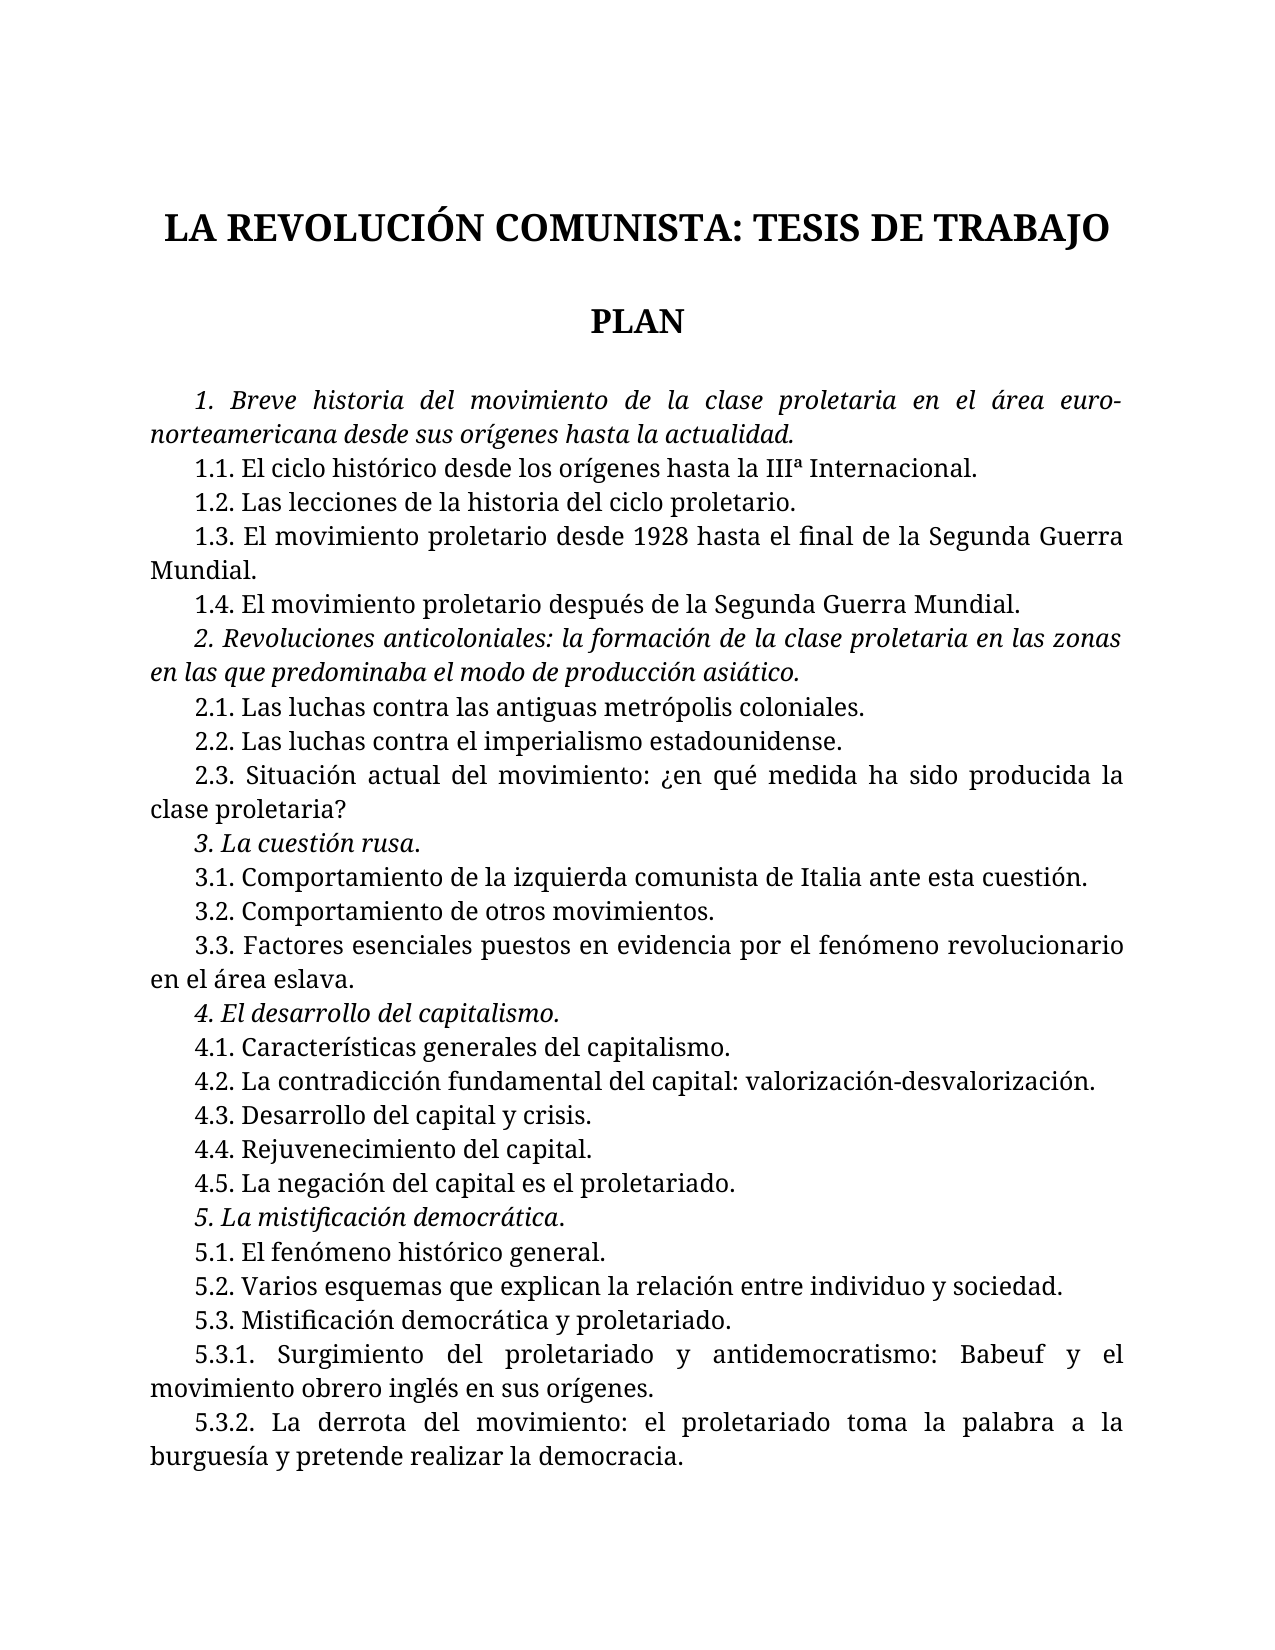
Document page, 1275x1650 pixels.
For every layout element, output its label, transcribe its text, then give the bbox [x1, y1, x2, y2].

text 5.3. Mistificación democrática y proletariado. [150, 1302, 1125, 1336]
text 4.4. Rejuvenecimiento del capital. [150, 1132, 1125, 1166]
text 5.3.2. La derrota del movimiento: el proletariado toma la palabra a la burguesía y pretende realizar la democracia. [150, 1404, 1125, 1473]
text 1.1. El ciclo histórico desde los orígenes hasta la IIIª Internacional. [150, 451, 1125, 485]
text 1.3. El movimiento proletario desde 1928 hasta el final de la Segunda Guerra Mundial. [150, 519, 1125, 587]
text 4.1. Características generales del capitalismo. [150, 1030, 1125, 1064]
text 2. Revoluciones anticoloniales: la formación de la clase proletaria en las zonas en las que predominaba el modo de producción asiático. [150, 621, 1125, 689]
text 2.3. Situación actual del movimiento: ¿en qué medida ha sido producida la clase proletaria? [150, 757, 1125, 825]
text 1.4. El movimiento proletario después de la Segunda Guerra Mundial. [150, 587, 1125, 621]
text 4. El desarrollo del capitalismo. [150, 996, 1125, 1030]
text LA REVOLUCIÓN COMUNISTA: TESIS DE TRABAJO [150, 201, 1125, 252]
text PLAN [150, 297, 1125, 343]
text 2.2. Las luchas contra el imperialismo estadounidense. [150, 723, 1125, 757]
text 1.2. Las lecciones de la historia del ciclo proletario. [150, 485, 1125, 519]
text 5.2. Varios esquemas que explican la relación entre individuo y sociedad. [150, 1268, 1125, 1302]
text 3. La cuestión rusa. [150, 825, 1125, 859]
text 1. Breve historia del movimiento de la clase proletaria en el área euro-norteamericana desde sus orígenes hasta la actualidad. [150, 383, 1125, 451]
text 2.1. Las luchas contra las antiguas metrópolis coloniales. [150, 689, 1125, 723]
text 3.2. Comportamiento de otros movimientos. [150, 893, 1125, 928]
text 5.3.1. Surgimiento del proletariado y antidemocratismo: Babeuf y el movimiento obrero inglés en sus orígenes. [150, 1336, 1125, 1404]
text 4.3. Desarrollo del capital y crisis. [150, 1098, 1125, 1132]
text 5.1. El fenómeno histórico general. [150, 1234, 1125, 1268]
text 4.2. La contradicción fundamental del capital: valorización-desvalorización. [150, 1064, 1125, 1098]
text 3.1. Comportamiento de la izquierda comunista de Italia ante esta cuestión. [150, 859, 1125, 893]
text 5. La mistificación democrática. [150, 1200, 1125, 1234]
text 4.5. La negación del capital es el proletariado. [150, 1166, 1125, 1200]
text 3.3. Factores esenciales puestos en evidencia por el fenómeno revolucionario en el área eslava. [150, 928, 1125, 996]
